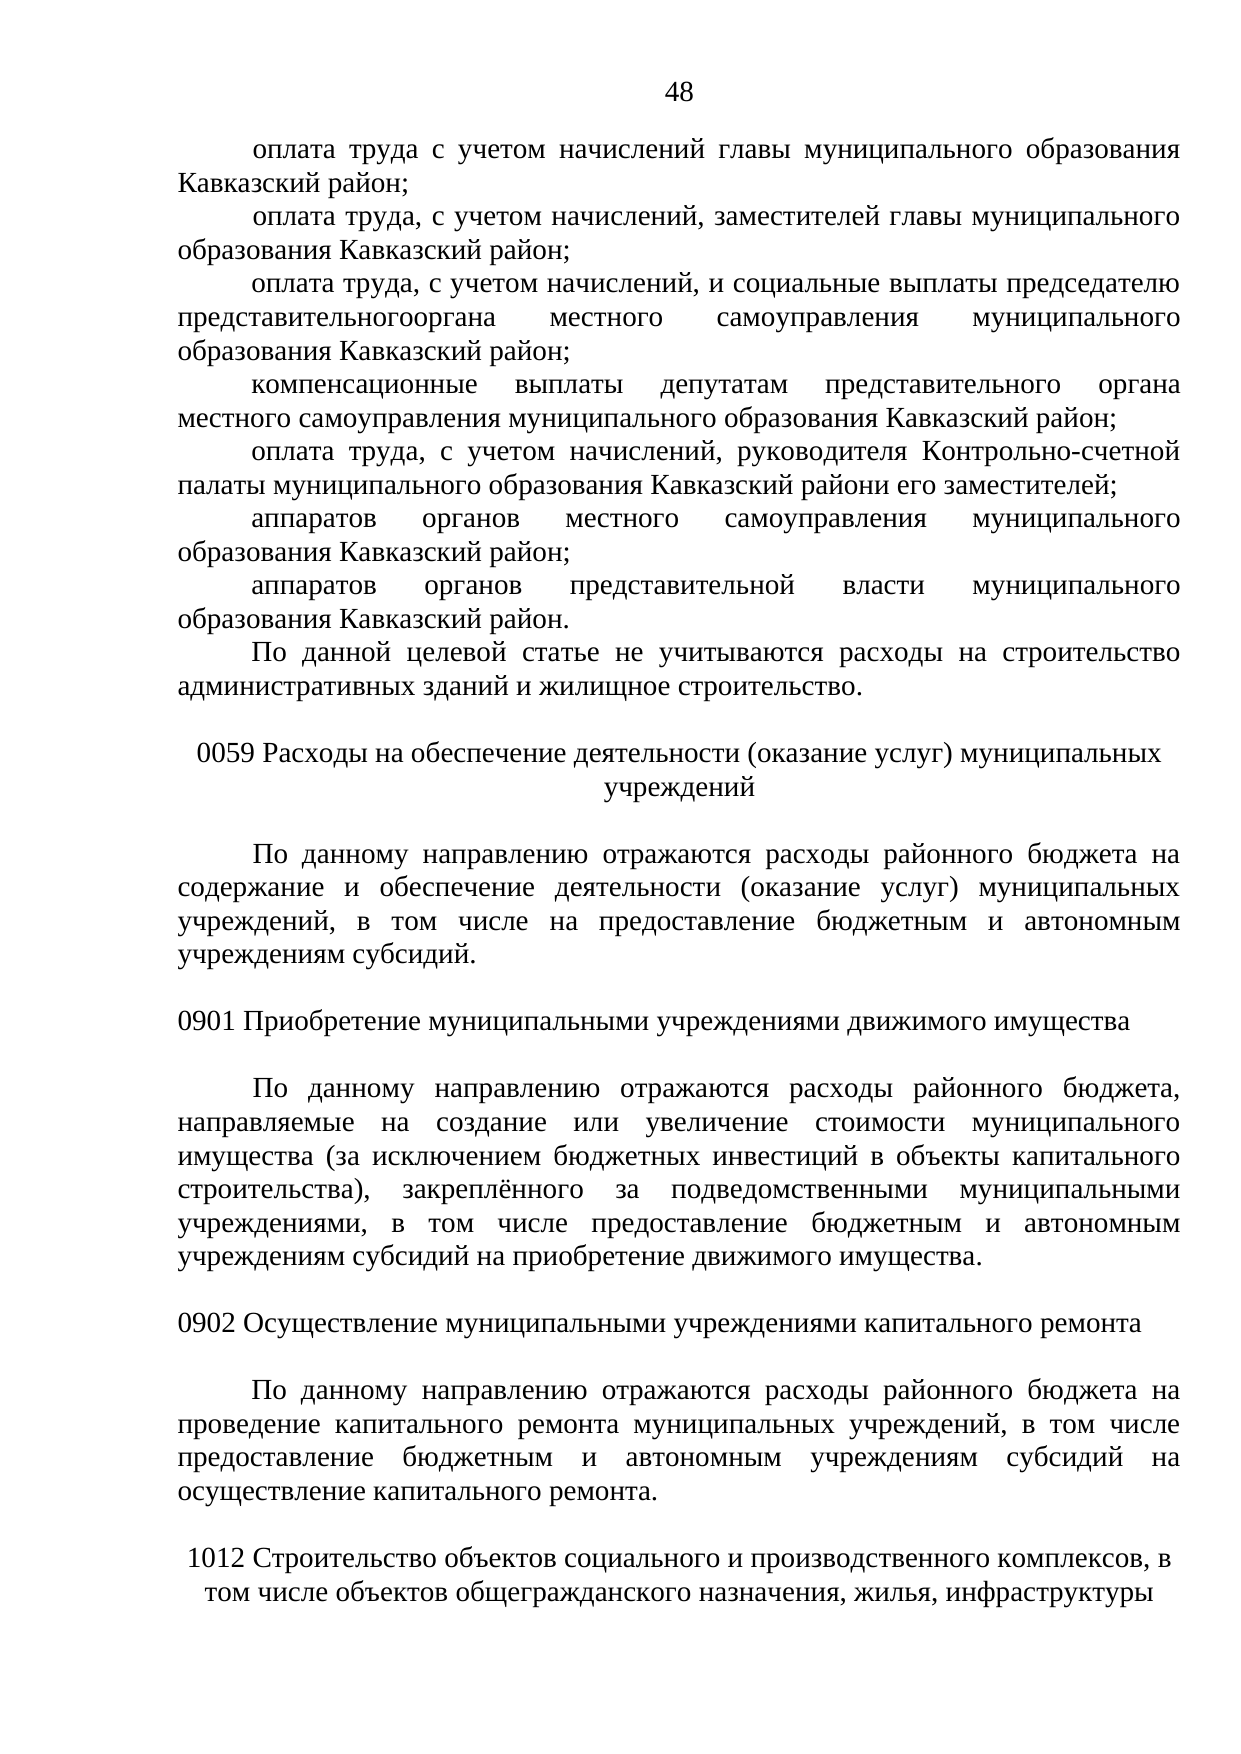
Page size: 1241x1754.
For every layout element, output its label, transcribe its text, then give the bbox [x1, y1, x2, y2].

text оплата труда, с учетом начислений, заместителей главы муниципального образования Кавказский район; [177, 198, 1181, 266]
text оплата труда с учетом начислений главы муниципального образования Кавказский район; [177, 131, 1181, 198]
text 0901 Приобретение муниципальными учреждениями движимого имущества [177, 1003, 1181, 1037]
text оплата труда, с учетом начислений, руководителя Контрольно-счетной палаты муниципального образования Кавказский райони его заместителей; [177, 433, 1181, 500]
text компенсационные выплаты депутатам представительного органа местного самоуправления муниципального образования Кавказский район; [177, 366, 1181, 433]
text аппаратов органов местного самоуправления муниципального образования Кавказский район; [177, 500, 1181, 567]
text оплата труда, с учетом начислений, и социальные выплаты председателю представительногооргана местного самоуправления муниципального образования Кавказский район; [177, 266, 1181, 366]
text 0059 Расходы на обеспечение деятельности (оказание услуг) муниципальных учреждений [177, 735, 1181, 802]
text По данному направлению отражаются расходы районного бюджета на проведение капитального ремонта муниципальных учреждений, в том числе предоставление бюджетным и автономным учреждениям субсидий на осуществление капитального ремонта. [177, 1372, 1181, 1507]
text По данной целевой статье не учитываются расходы на строительство административных зданий и жилищное строительство. [177, 634, 1181, 702]
text По данному направлению отражаются расходы районного бюджета на содержание и обеспечение деятельности (оказание услуг) муниципальных учреждений, в том числе на предоставление бюджетным и автономным учреждениям субсидий. [177, 836, 1181, 970]
text 0902 Осуществление муниципальными учреждениями капитального ремонта [177, 1305, 1181, 1339]
text По данному направлению отражаются расходы районного бюджета, направляемые на создание или увеличение стоимости муниципального имущества (за исключением бюджетных инвестиций в объекты капитального строительства), закреплённого за подведомственными муниципальными учреждениями, в том числе предоставление бюджетным и автономным учреждениям субсидий на приобретение движимого имущества. [177, 1071, 1181, 1272]
text аппаратов органов представительной власти муниципального образования Кавказский район. [177, 567, 1181, 634]
text 1012 Строительство объектов социального и производственного комплексов, в том числе объектов общегражданского назначения, жилья, инфраструктуры [177, 1540, 1181, 1607]
